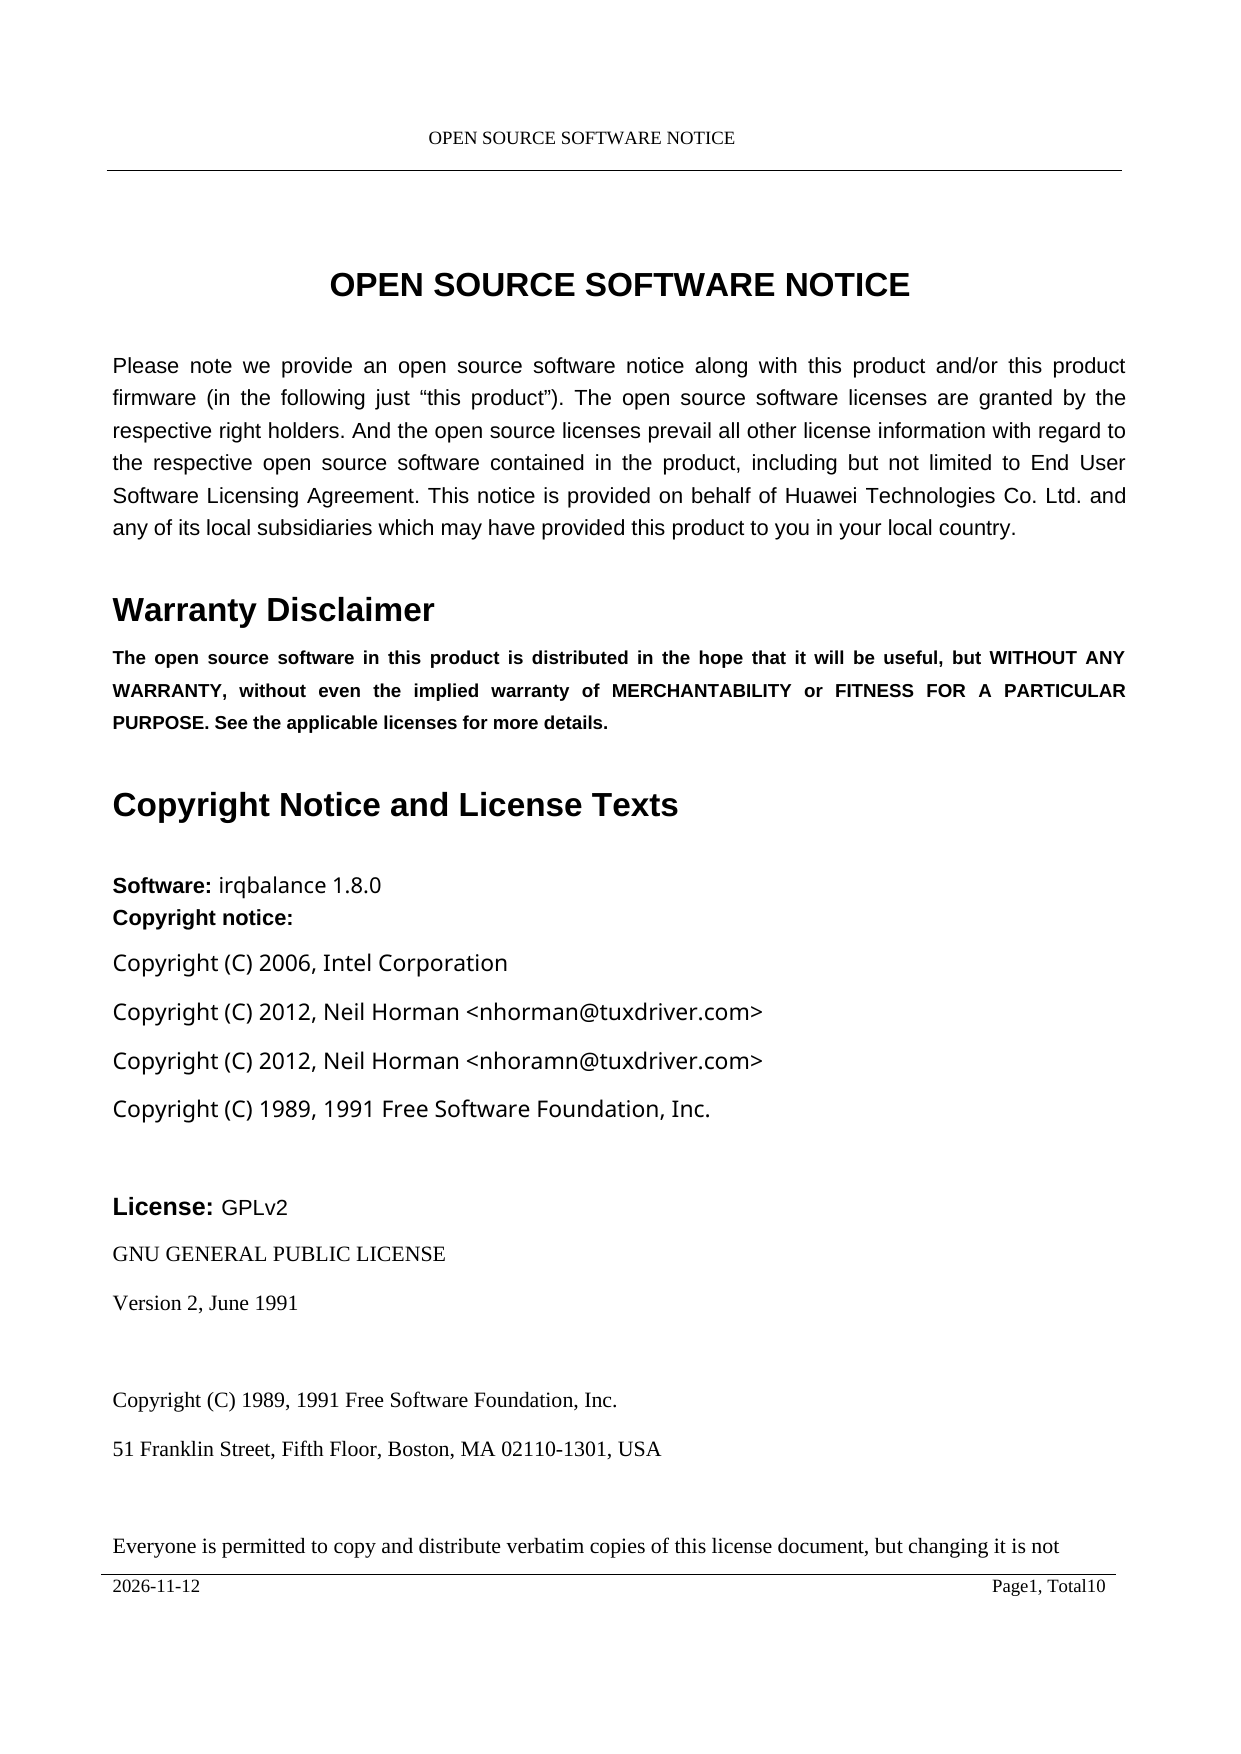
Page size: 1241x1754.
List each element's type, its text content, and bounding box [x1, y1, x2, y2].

text OPEN SOURCE SOFTWARE NOTICE [112, 251, 1128, 316]
text Software: irqbalance 1.8.0 [112, 869, 1128, 901]
text Copyright notice: [112, 901, 1128, 934]
text Warranty Disclaimer [112, 576, 1128, 641]
text Copyright (C) 2006, Intel Corporation Copyright (C) 2012, Neil Horman <nhorman@tuxdriver.com> Copyright (C) 2012, Neil Horman <nhoramn@tuxdriver.com> Copyright (C) 1989, 1991 Free Software Foundation, Inc. [112, 947, 1128, 1174]
text Copyright Notice and License Texts [112, 771, 1128, 836]
text License: GPLv2 [112, 1190, 1128, 1223]
text The open source software in this product is distributed in the hope that it will be useful, but WITHOUT ANY WARRANTY, without even the implied warranty of MERCHANTABILITY or FITNESS FOR A PARTICULAR PURPOSE. See the applicable licenses for more details. [112, 641, 1128, 739]
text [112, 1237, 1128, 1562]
text Please note we provide an open source software notice along with this product and/or this product firmware (in the following just “this product”). The open source software licenses are granted by the respective right holders. And the open source licenses prevail all other license information with regard to the respective open source software contained in the product, including but not limited to End User Software Licensing Agreement. This notice is provided on behalf of Huawei Technologies Co. Ltd. and any of its local subsidiaries which may have provided this product to you in your local country. [112, 349, 1128, 544]
